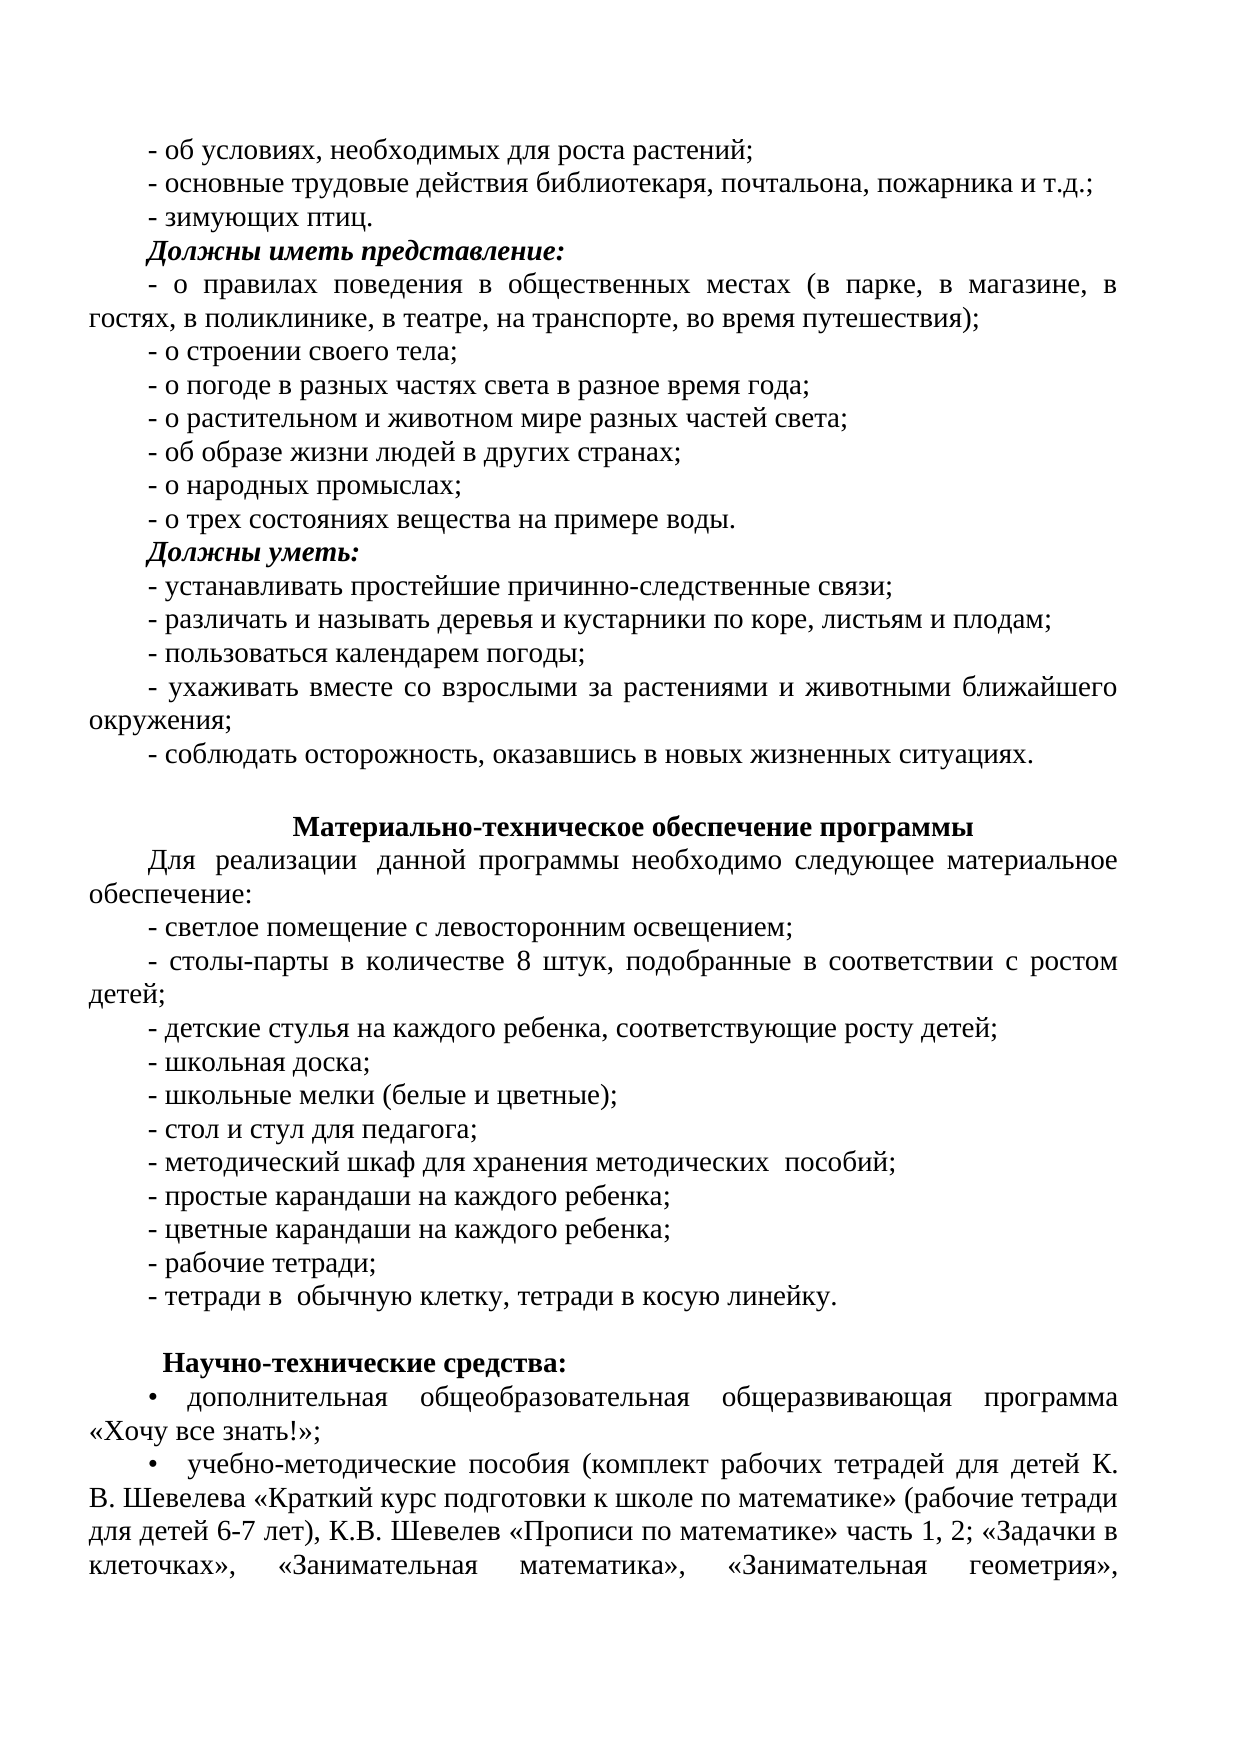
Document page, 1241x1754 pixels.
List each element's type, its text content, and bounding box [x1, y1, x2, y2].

text - методический шкаф для хранения методических пособий; [89, 1144, 1119, 1178]
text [89, 1446, 1119, 1580]
text - тетради в обычную клетку, тетради в косую линейку. [89, 1278, 1119, 1312]
text - светлое помещение с левосторонним освещением; [89, 909, 1119, 943]
text Должны уметь: [89, 534, 1119, 568]
text - о правилах поведения в общественных местах (в парке, в магазине, в гостях, в поликлинике, в театре, на транспорте, во время путешествия); [89, 266, 1119, 333]
text Материально-техническое обеспечение программы [89, 809, 1119, 842]
text - школьная доска; [89, 1044, 1119, 1077]
text Для реализации данной программы необходимо следующее материальное обеспечение: [89, 842, 1119, 909]
text - о растительном и животном мире разных частей света; [89, 400, 1119, 434]
text - цветные карандаши на каждого ребенка; [89, 1211, 1119, 1245]
text - различать и называть деревья и кустарники по коре, листьям и плодам; [89, 602, 1119, 635]
text - ухаживать вместе со взрослыми за растениями и животными ближайшего окружения; [89, 669, 1119, 736]
text - школьные мелки (белые и цветные); [89, 1077, 1119, 1111]
text • дополнительная общеобразовательная общеразвивающая программа «Хочу все знать!»; [89, 1379, 1119, 1446]
text - зимующих птиц. [89, 199, 1119, 233]
text - стол и стул для педагога; [89, 1111, 1119, 1144]
text - детские стулья на каждого ребенка, соответствующие росту детей; [89, 1010, 1119, 1044]
text - о строении своего тела; [89, 333, 1119, 367]
text Научно-технические средства: [89, 1346, 1119, 1379]
text - об условиях, необходимых для роста растений; [89, 132, 1119, 166]
text Должны иметь представление: [89, 233, 1119, 266]
text - о погоде в разных частях света в разное время года; [89, 367, 1119, 400]
text - о трех состояниях вещества на примере воды. [89, 501, 1119, 534]
text - пользоваться календарем погоды; [89, 635, 1119, 669]
text - простые карандаши на каждого ребенка; [89, 1178, 1119, 1211]
text - устанавливать простейшие причинно-следственные связи; [89, 568, 1119, 602]
text - рабочие тетради; [89, 1245, 1119, 1278]
text - основные трудовые действия библиотекаря, почтальона, пожарника и т.д.; [89, 166, 1119, 199]
text - об образе жизни людей в других странах; [89, 434, 1119, 467]
text - соблюдать осторожность, оказавшись в новых жизненных ситуациях. [89, 736, 1119, 769]
text - о народных промыслах; [89, 467, 1119, 501]
text - столы-парты в количестве 8 штук, подобранные в соответствии с ростом детей; [89, 943, 1119, 1010]
